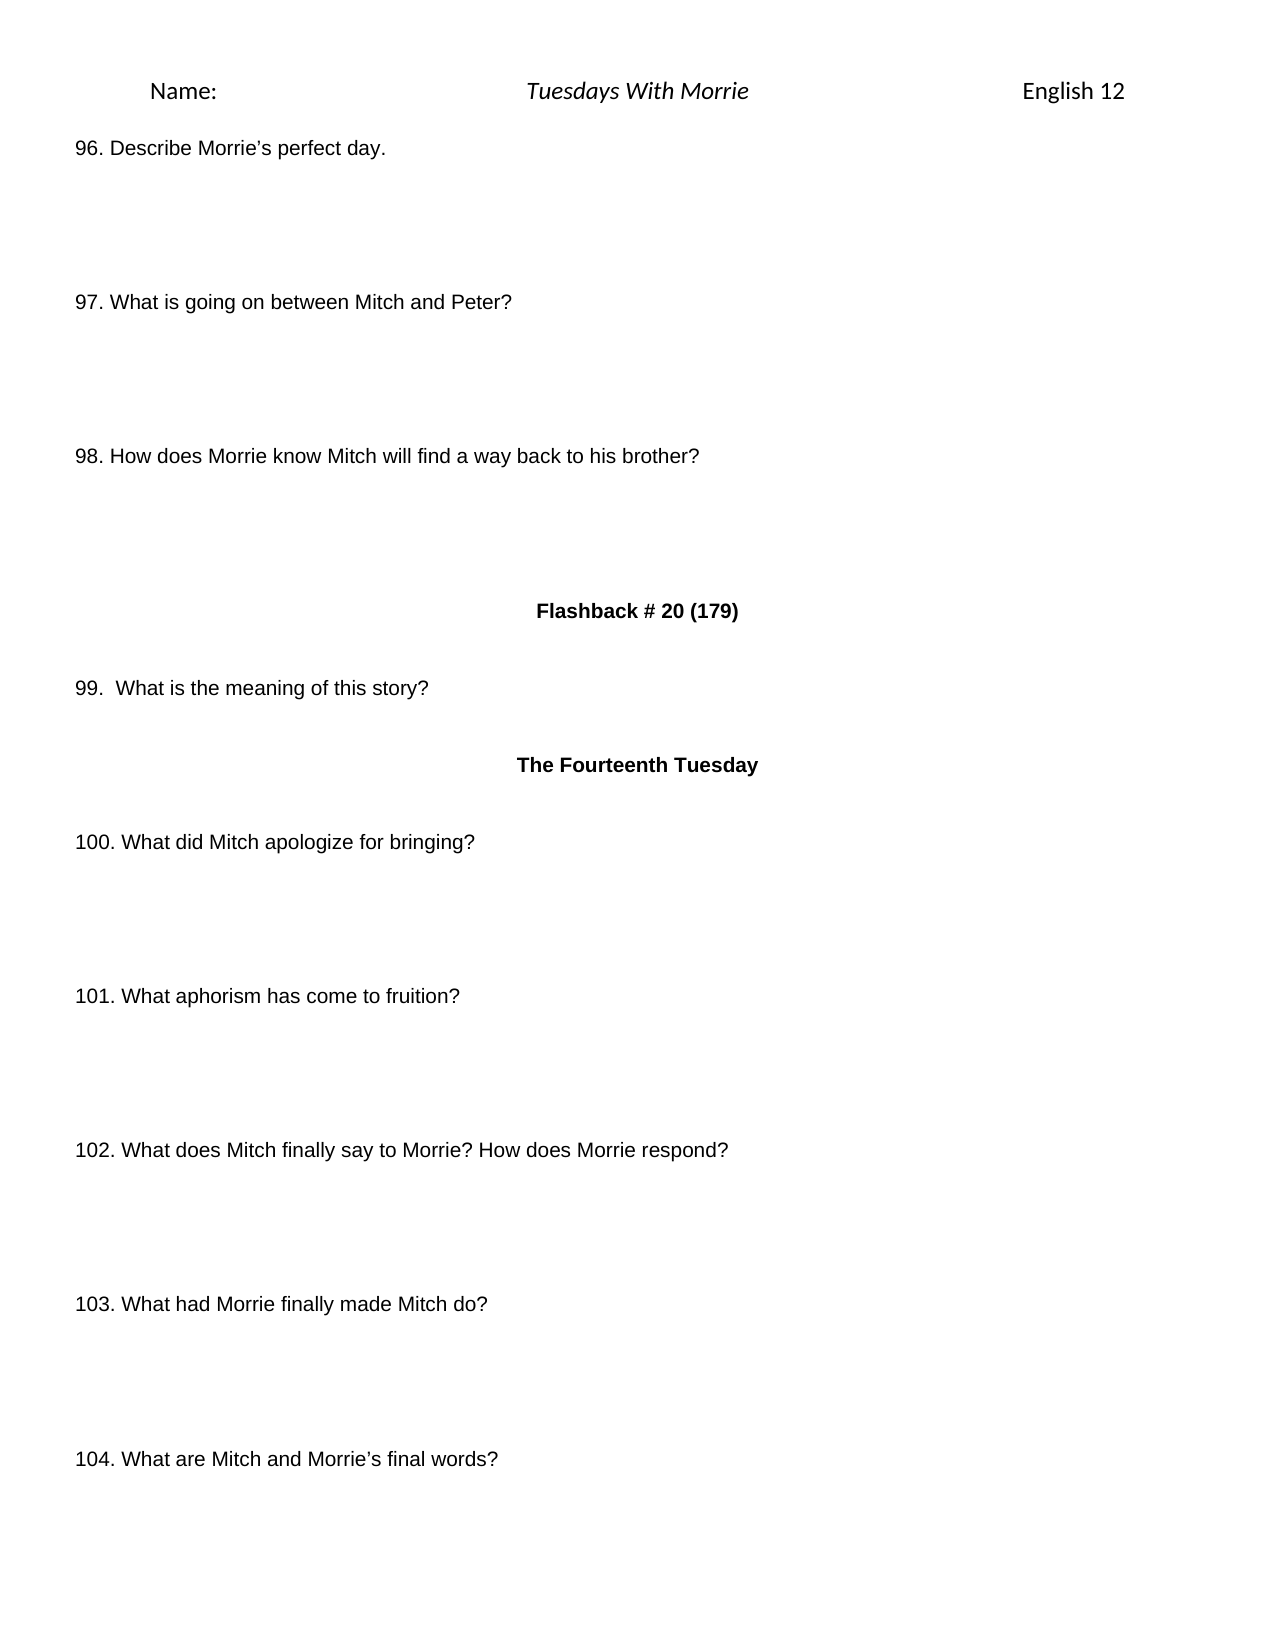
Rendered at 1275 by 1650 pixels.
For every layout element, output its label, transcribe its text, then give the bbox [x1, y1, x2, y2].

subtitle The Fourteenth Tuesday [75, 753, 1200, 777]
text 101. What aphorism has come to fruition? [75, 984, 1200, 1008]
text 102. What does Mitch finally say to Morrie? How does Morrie respond? [75, 1138, 1200, 1162]
text 96. Describe Morrie’s perfect day. [75, 136, 1200, 160]
text 98. How does Morrie know Mitch will find a way back to his brother? [75, 444, 1200, 468]
text 103. What had Morrie finally made Mitch do? [75, 1292, 1200, 1316]
text 97. What is going on between Mitch and Peter? [75, 290, 1200, 314]
text 100. What did Mitch apologize for bringing? [75, 830, 1200, 854]
text 104. What are Mitch and Morrie’s final words? [75, 1446, 1200, 1470]
text 99. What is the meaning of this story? [75, 676, 1200, 699]
text Flashback # 20 (179) [75, 598, 1200, 622]
